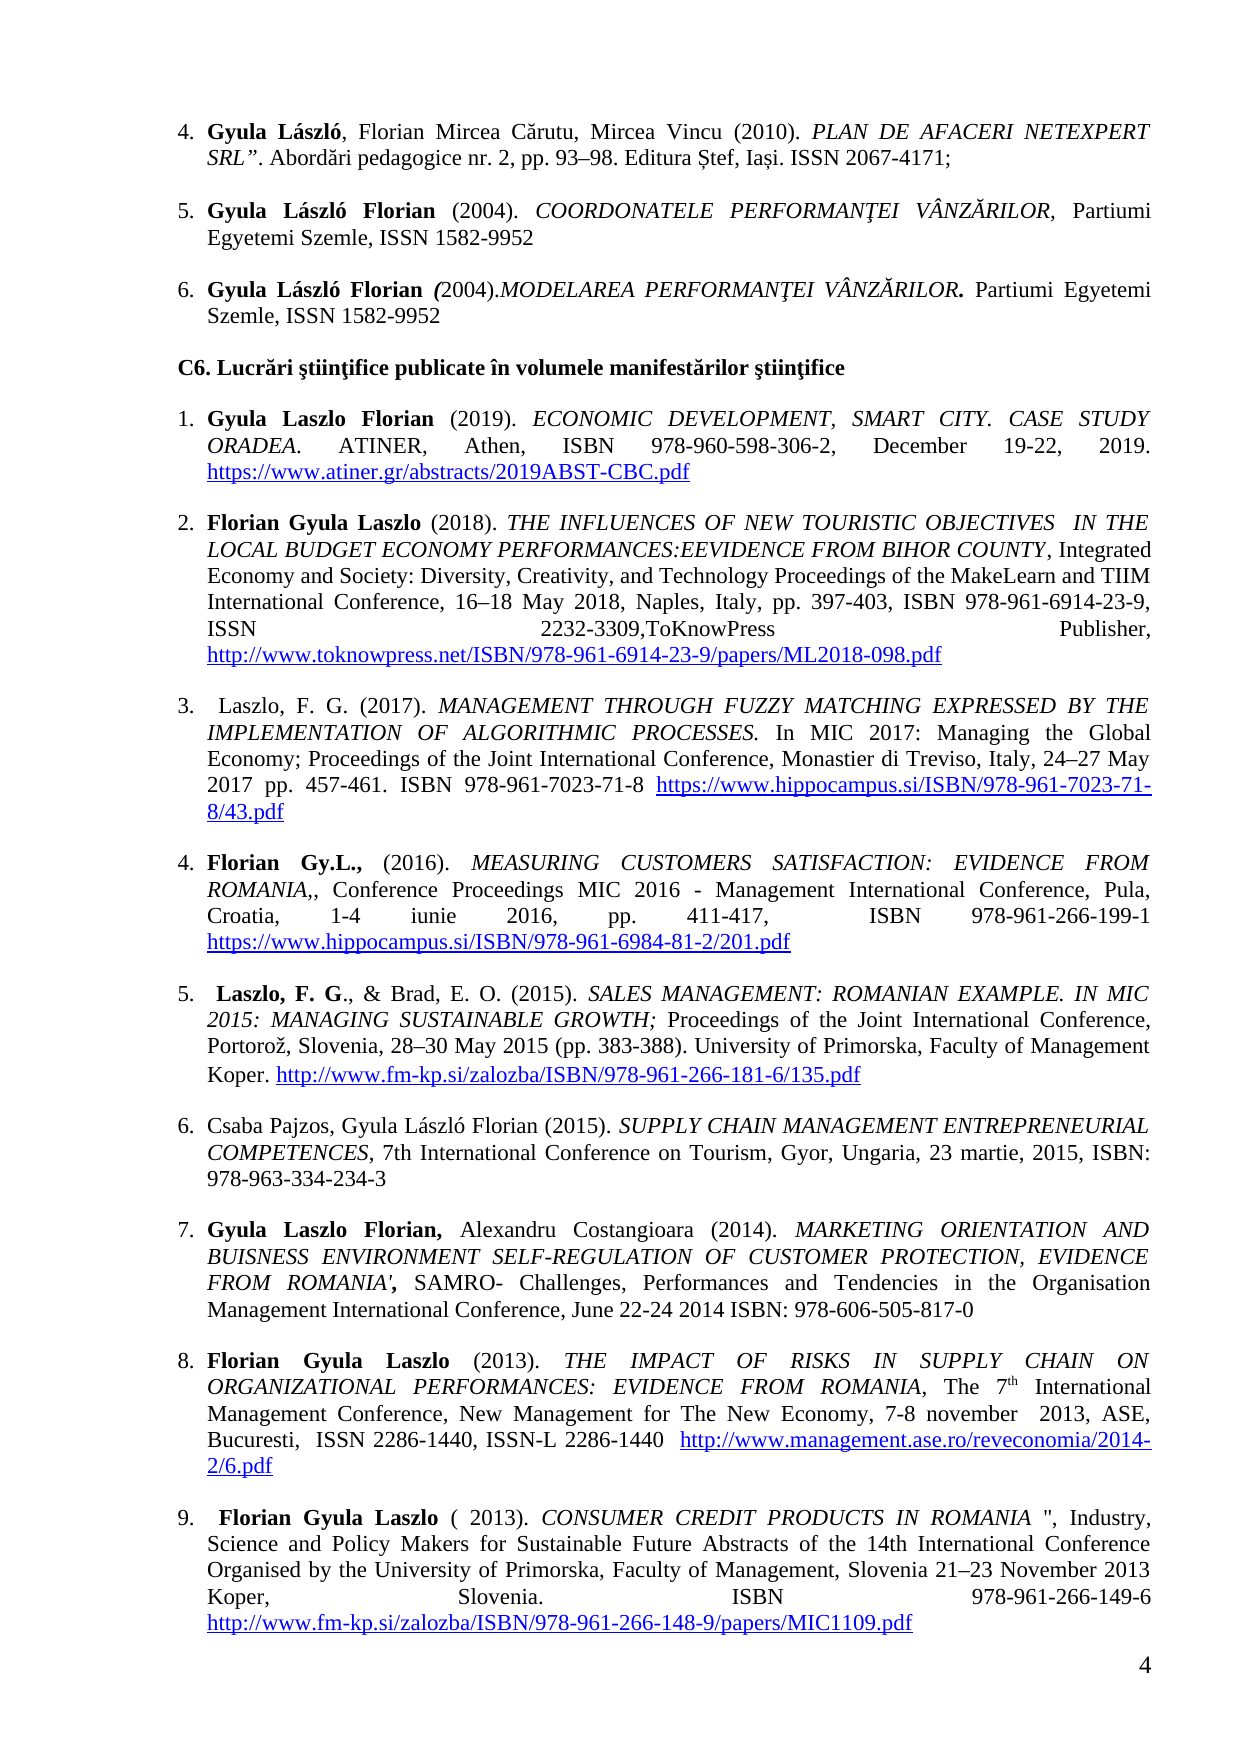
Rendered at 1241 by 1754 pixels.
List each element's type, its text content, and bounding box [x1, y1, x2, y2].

text C6. Lucrări ştiinţifice publicate în volumele manifestărilor ştiinţifice [177, 354, 1152, 380]
list Florian Gyula Laszlo ( 2013). CONSUMER CREDIT PRODUCTS IN ROMANIA '', Industry, Science and Policy Makers for Sustainable Future Abstracts of the 14th International Conference Organised by the University of Primorska, Faculty of Management, Slovenia 21–23 November 2013 Koper, Slovenia. ISBN 978-961-266-149-6 http://www.fm-kp.si/zalozba/ISBN/978-961-266-148-9/papers/MIC1109.pdf [177, 1504, 1152, 1636]
list Csaba Pajzos, Gyula László Florian (2015). SUPPLY CHAIN MANAGEMENT ENTREPRENEURIAL COMPETENCES, 7th International Conference on Tourism, Gyor, Ungaria, 23 martie, 2015, ISBN: 978-963-334-234-3 [177, 1112, 1152, 1192]
list Gyula László Florian (2004). COORDONATELE PERFORMANŢEI VÂNZĂRILOR, Partiumi Egyetemi Szemle, ISSN 1582-9952 [177, 197, 1152, 250]
list Florian Gy.L., (2016). MEASURING CUSTOMERS SATISFACTION: EVIDENCE FROM ROMANIA,, Conference Proceedings MIC 2016 - Management International Conference, Pula, Croatia, 1-4 iunie 2016, pp. 411-417, ISBN 978-961-266-199-1 https://www.hippocampus.si/ISBN/978-961-6984-81-2/201.pdf [177, 849, 1152, 955]
list Gyula László, Florian Mircea Cărutu, Mircea Vincu (2010). PLAN DE AFACERI NETEXPERT SRL”. Abordări pedagogice nr. 2, pp. 93–98. Editura Ștef, Iași. ISSN 2067-4171; [177, 118, 1152, 171]
list Laszlo, F. G. (2017). MANAGEMENT THROUGH FUZZY MATCHING EXPRESSED BY THE IMPLEMENTATION OF ALGORITHMIC PROCESSES. In MIC 2017: Managing the Global Economy; Proceedings of the Joint International Conference, Monastier di Treviso, Italy, 24–27 May 2017 pp. 457-461. ISBN 978-961-7023-71-8 https://www.hippocampus.si/ISBN/978-961-7023-71-8/43.pdf [177, 692, 1152, 824]
list Laszlo, F. G., & Brad, E. O. (2015). SALES MANAGEMENT: ROMANIAN EXAMPLE. IN MIC 2015: MANAGING SUSTAINABLE GROWTH; Proceedings of the Joint International Conference, Portorož, Slovenia, 28–30 May 2015 (pp. 383-388). University of Primorska, Faculty of Management Koper. http://www.fm-kp.si/zalozba/ISBN/978-961-266-181-6/135.pdf [177, 980, 1152, 1087]
list Florian Gyula Laszlo (2018). THE INFLUENCES OF NEW TOURISTIC OBJECTIVES IN THE LOCAL BUDGET ECONOMY PERFORMANCES:EEVIDENCE FROM BIHOR COUNTY, Integrated Economy and Society: Diversity, Creativity, and Technology Proceedings of the MakeLearn and TIIM International Conference, 16–18 May 2018, Naples, Italy, pp. 397-403, ISBN 978-961-6914-23-9, ISSN 2232-3309,ToKnowPress Publisher, http://www.toknowpress.net/ISBN/978-961-6914-23-9/papers/ML2018-098.pdf [177, 509, 1152, 667]
list Gyula Laszlo Florian (2019). ECONOMIC DEVELOPMENT, SMART CITY. CASE STUDY ORADEA. ATINER, Athen, ISBN 978-960-598-306-2, December 19-22, 2019. https://www.atiner.gr/abstracts/2019ABST-CBC.pdf [177, 405, 1152, 484]
list Florian Gyula Laszlo (2013). THE IMPACT OF RISKS IN SUPPLY CHAIN ON ORGANIZATIONAL PERFORMANCES: EVIDENCE FROM ROMANIA, The 7th International Management Conference, New Management for The New Economy, 7-8 november 2013, ASE, Bucuresti, ISSN 2286-1440, ISSN-L 2286-1440 http://www.management.ase.ro/reveconomia/2014-2/6.pdf [177, 1347, 1152, 1479]
list Gyula Laszlo Florian, Alexandru Costangioara (2014). MARKETING ORIENTATION AND BUISNESS ENVIRONMENT SELF-REGULATION OF CUSTOMER PROTECTION, EVIDENCE FROM ROMANIA', SAMRO- Challenges, Performances and Tendencies in the Organisation Management International Conference, June 22-24 2014 ISBN: 978-606-505-817-0 [177, 1217, 1152, 1322]
list Gyula László Florian (2004).MODELAREA PERFORMANŢEI VÂNZĂRILOR. Partiumi Egyetemi Szemle, ISSN 1582-9952 [177, 276, 1152, 329]
